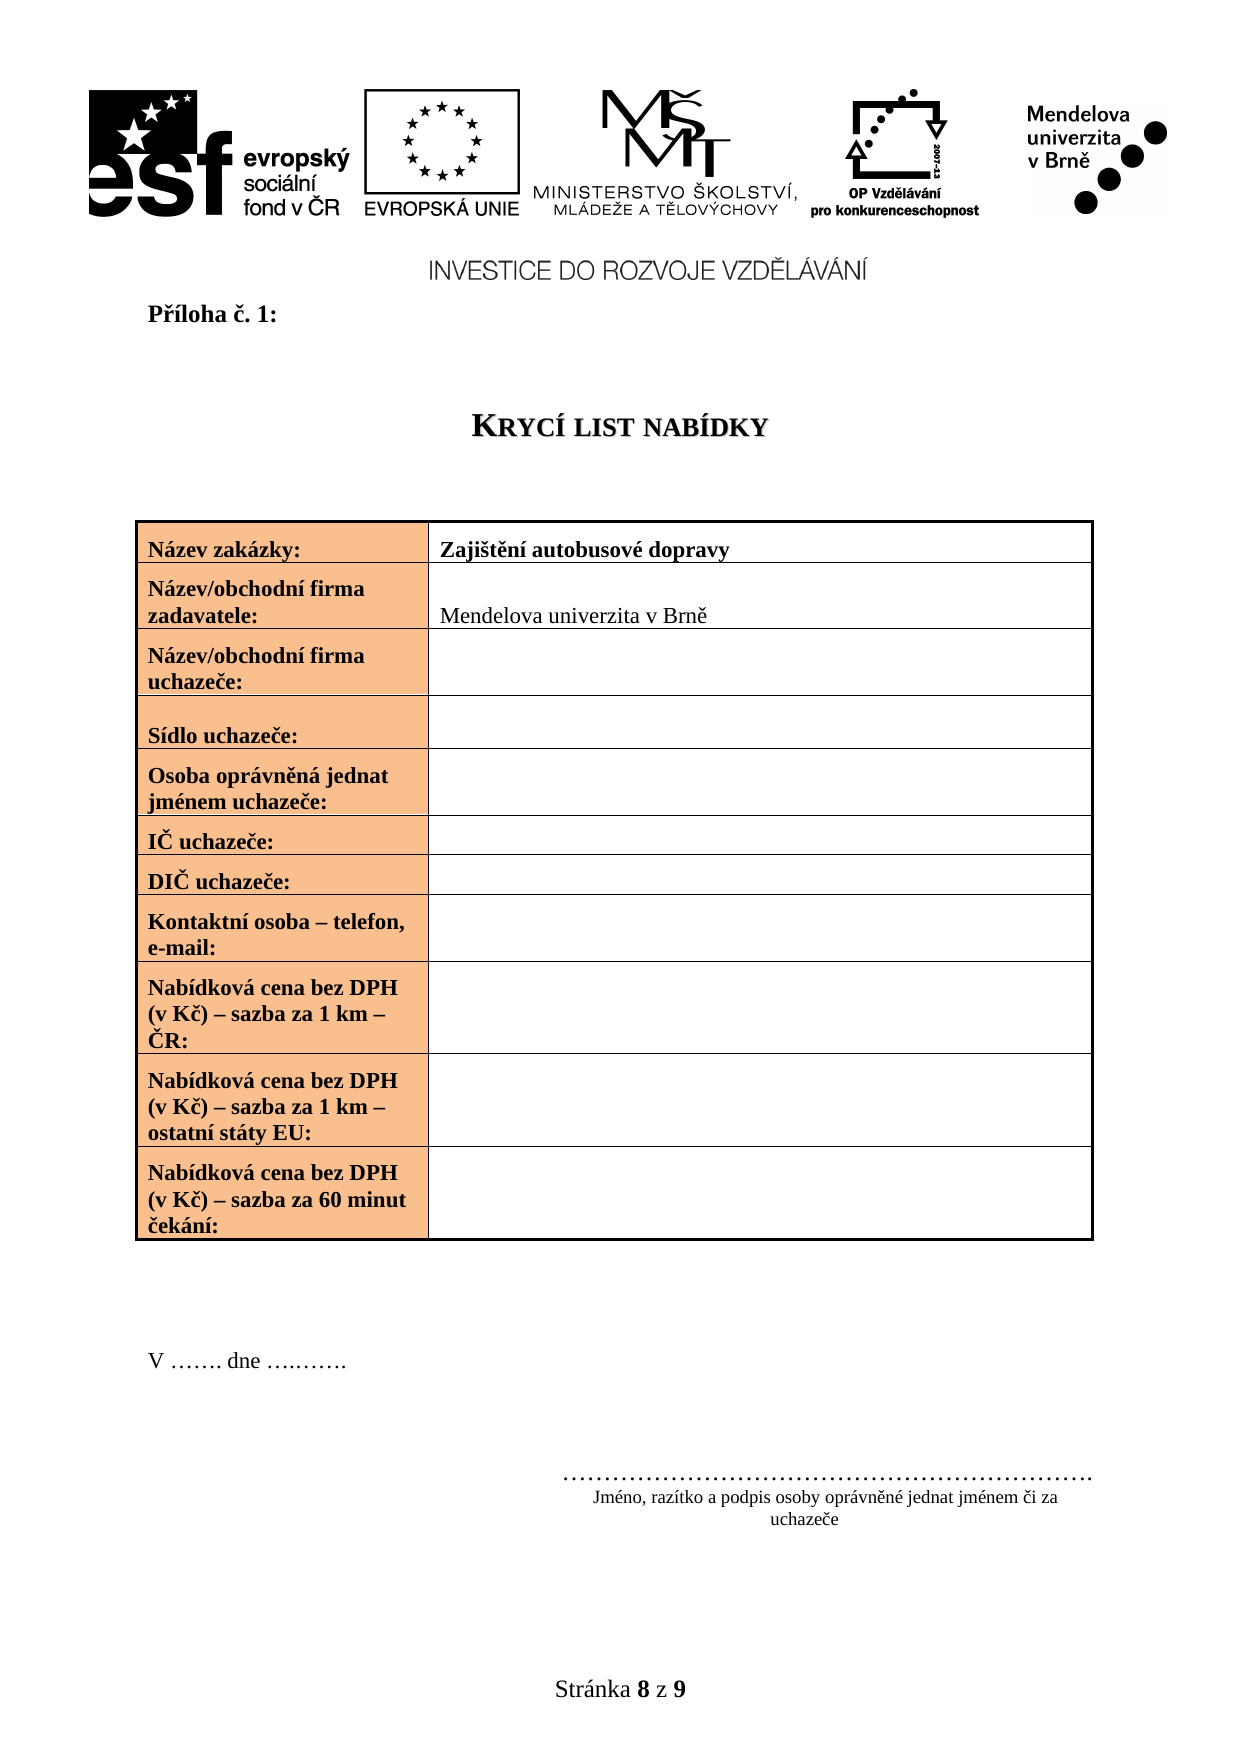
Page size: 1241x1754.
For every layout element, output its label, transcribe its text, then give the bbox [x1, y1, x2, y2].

table_cell [429, 749, 1091, 814]
picture [60, 49, 998, 237]
table_cell [429, 629, 1091, 694]
table_cell Název/obchodní firma uchazeče: [138, 629, 428, 694]
table_cell [429, 816, 1091, 854]
table_cell Nabídková cena bez DPH (v Kč) – sazba za – ostatní státy EU: [138, 1054, 428, 1146]
table_header Název zakázky: [138, 523, 428, 562]
table_cell Kontaktní osoba – telefon, e-mail: [138, 895, 428, 961]
picture [1028, 105, 1167, 214]
table_cell [429, 962, 1091, 1053]
table_cell Osoba oprávněná jednat jménem uchazeče: [138, 749, 428, 814]
text ………………………………………………………. [148, 1457, 1092, 1486]
table_cell Nabídková cena bez DPH (v Kč) – sazba za – ČR: [138, 962, 428, 1053]
table_cell [429, 895, 1091, 961]
table_cell [429, 696, 1091, 748]
text Krycí list nabídky [148, 405, 1092, 443]
title Příloha č. 1: [148, 299, 1092, 328]
table_cell DIČ uchazeče: [138, 855, 428, 894]
table_cell Mendelova univerzita v Brně [429, 563, 1091, 628]
table_cell Nabídková cena bez DPH (v Kč) – sazba za 60 minut čekání: [138, 1147, 428, 1238]
text V ……. dne ….……. [148, 1347, 1092, 1373]
table_cell Název/obchodní firma zadavatele: [138, 563, 428, 628]
text Jméno, razítko a podpis osoby oprávněné jednat jménem či za uchazeče [516, 1486, 1092, 1529]
table_cell [429, 1054, 1091, 1146]
table_cell [429, 855, 1091, 894]
table_cell Sídlo uchazeče: [138, 696, 428, 748]
table_cell [429, 1147, 1091, 1238]
table_header Zajištění autobusové dopravy [429, 523, 1091, 562]
picture [428, 255, 870, 281]
table_cell IČ uchazeče: [138, 816, 428, 854]
